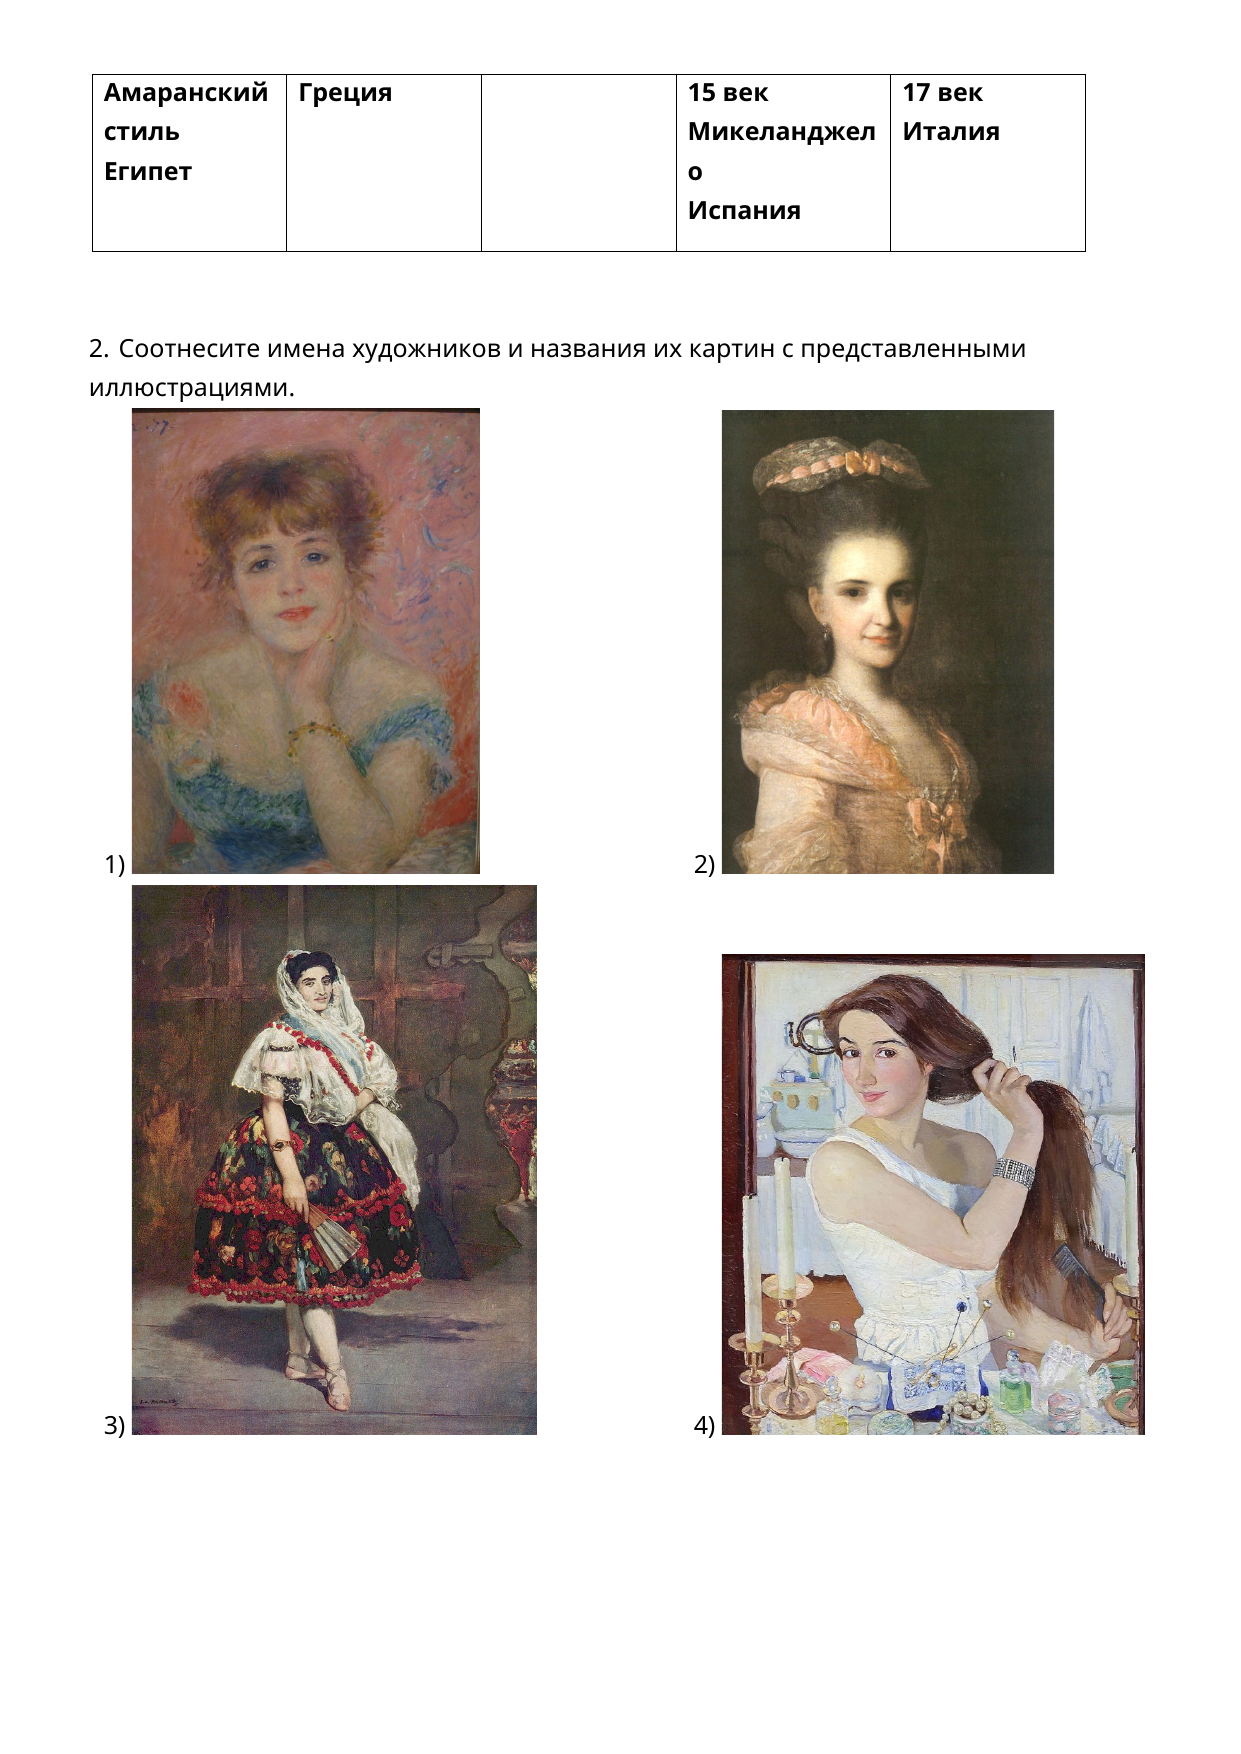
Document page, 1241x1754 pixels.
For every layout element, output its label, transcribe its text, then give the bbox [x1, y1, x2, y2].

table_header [677, 75, 890, 251]
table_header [891, 75, 1085, 251]
table_header 1 [482, 75, 676, 251]
picture [131, 408, 480, 874]
picture [721, 410, 1055, 874]
list Соотнесите имена художников и названия их картин с представленными иллюстрациями. [89, 331, 1196, 404]
picture [131, 885, 537, 1435]
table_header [287, 75, 481, 251]
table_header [93, 75, 286, 251]
picture [721, 954, 1145, 1435]
